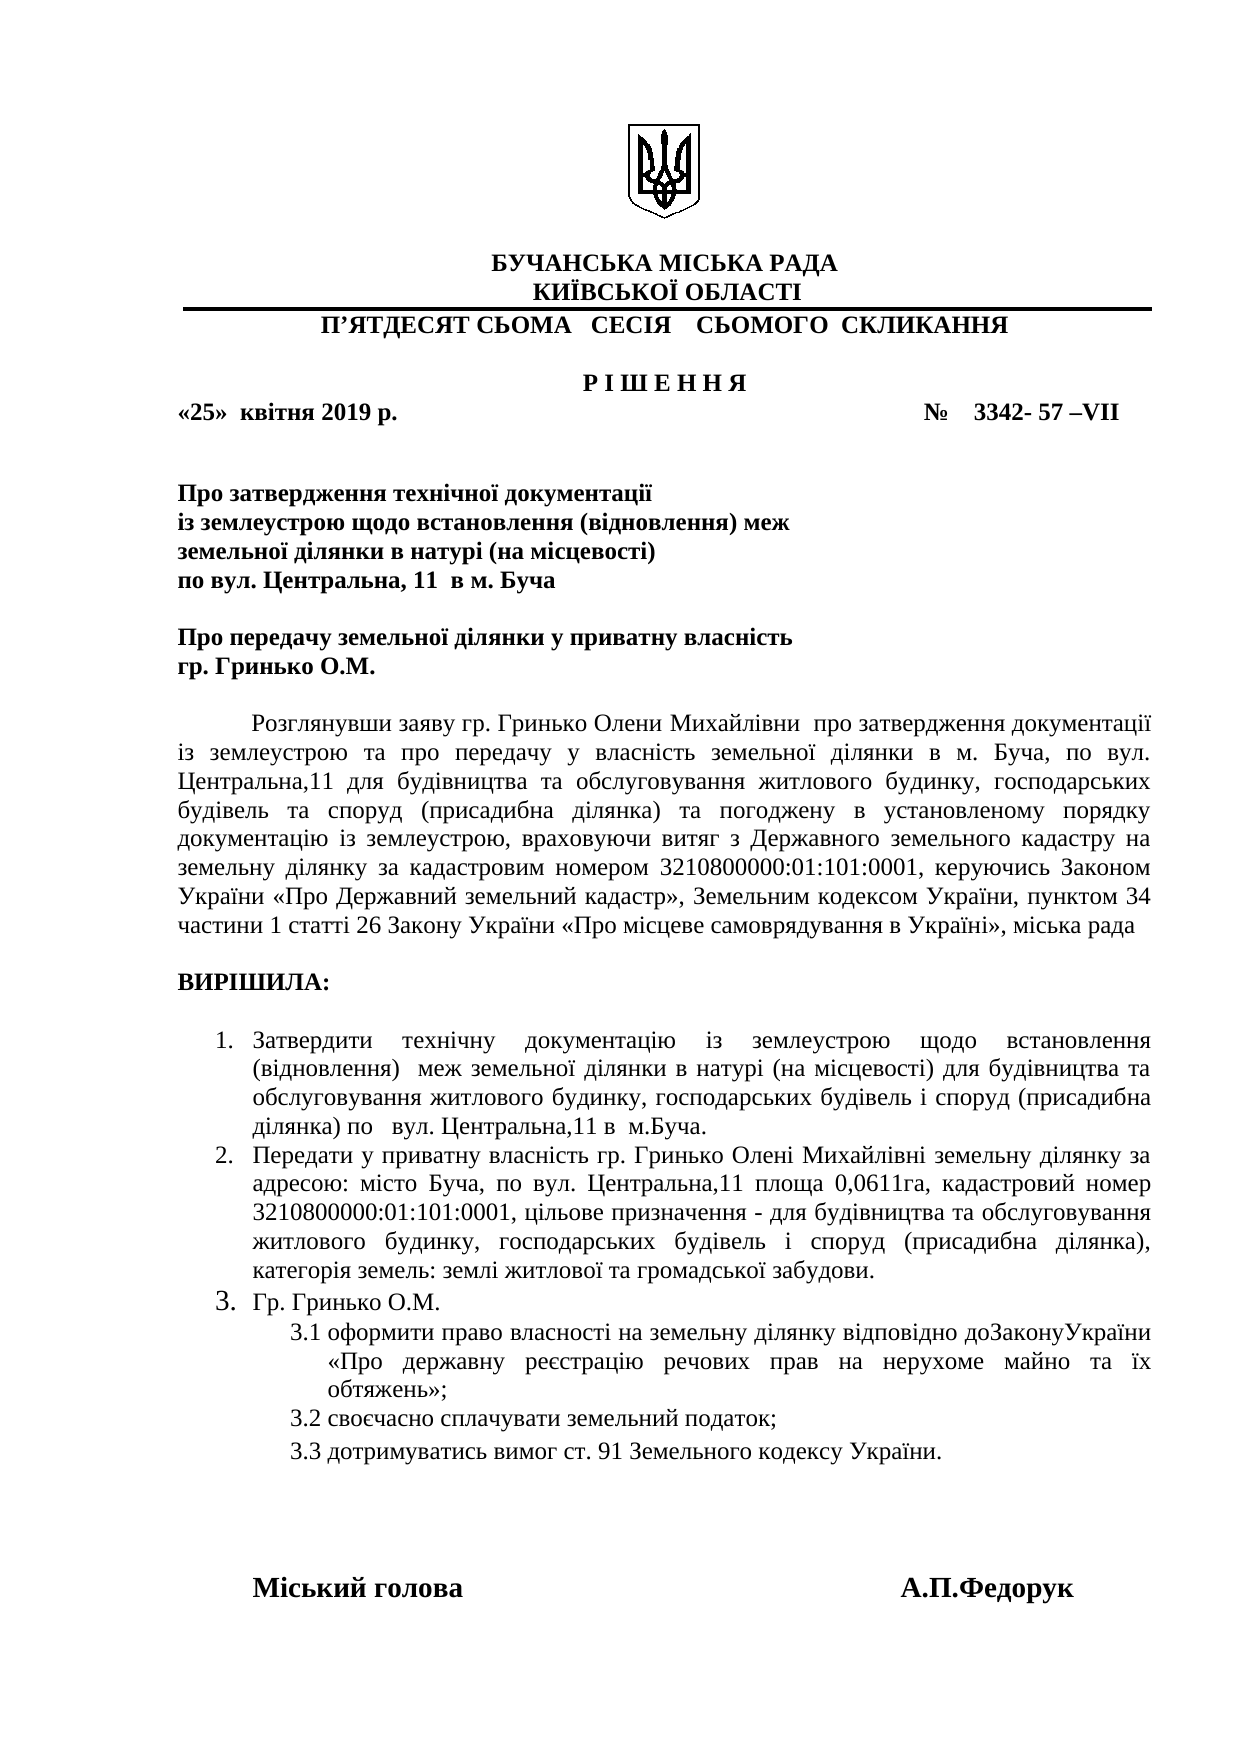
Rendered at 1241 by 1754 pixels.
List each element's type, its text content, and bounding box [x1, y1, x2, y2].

text Міський голова А.П.Федорук [252, 1570, 1152, 1604]
text БУЧАНСЬКА МІСЬКА РАДА [177, 248, 1152, 277]
list Гр. Гринько О.М. [215, 1283, 1152, 1317]
list Затвердити технічну документацію із землеустрою щодо встановлення (відновлення) меж земельної ділянки в натурі (на місцевості) для будівництва та обслуговування житлового будинку, господарських будівель і споруд (присадибна ділянка) по вул. Центральна,11 в м.Буча. [215, 1025, 1152, 1140]
text по вул. Центральна, 11 в м. Буча [177, 565, 1152, 593]
text Про передачу земельної ділянки у приватну власність [177, 622, 1152, 651]
text ВИРІШИЛА: [177, 967, 1152, 996]
text Про затвердження технічної документації [177, 478, 1152, 507]
list оформити право власності на земельну ділянку відповідно доЗаконуУкраїни «Про державну реєстрацію речових прав на нерухоме майно та їх обтяжень»; [290, 1317, 1152, 1403]
text із землеустрою щодо встановлення (відновлення) меж [177, 507, 1152, 536]
list дотримуватись вимог ст. 91 Земельного кодексу України. [290, 1436, 1152, 1465]
text «25» квітня 2019 р. № 3342- 57 –VІІ [177, 397, 1152, 426]
list своєчасно сплачувати земельний податок; [290, 1403, 1152, 1432]
list Передати у приватну власність гр. Гринько Олені Михайлівні земельну ділянку за адресою: місто Буча, по вул. Центральна,11 площа 0,0611га, кадастровий номер 3210800000:01:101:0001, цільове призначення - для будівництва та обслуговування житлового будинку, господарських будівель і споруд (присадибна ділянка), категорія земель: землі житлової та громадської забудови. [215, 1140, 1152, 1283]
text КИЇВСЬКОЇ ОБЛАСТІ [183, 277, 1152, 307]
text земельної ділянки в натурі (на місцевості) [177, 536, 1152, 565]
text Розглянувши заяву гр. Гринько Олени Михайлівни про затвердження документації із землеустрою та про передачу у власність земельної ділянки в м. Буча, по вул. Центральна,11 для будівництва та обслуговування житлового будинку, господарських будівель та споруд (присадибна ділянка) та погоджену в установленому порядку документацію із землеустрою, враховуючи витяг з Державного земельного кадастру на земельну ділянку за кадастровим номером 3210800000:01:101:0001, керуючись Законом України «Про Державний земельний кадастр», Земельним кодексом України, пунктом 34 частини 1 статті 26 Закону України «Про місцеве самоврядування в Україні», міська рада [177, 708, 1152, 938]
text П’ЯТДЕСЯТ СЬОМА СЕСІЯ СЬОМОГО СКЛИКАННЯ [177, 311, 1152, 339]
text Р І Ш Е Н Н Я [177, 368, 1152, 397]
text гр. Гринько О.М. [177, 651, 1152, 680]
